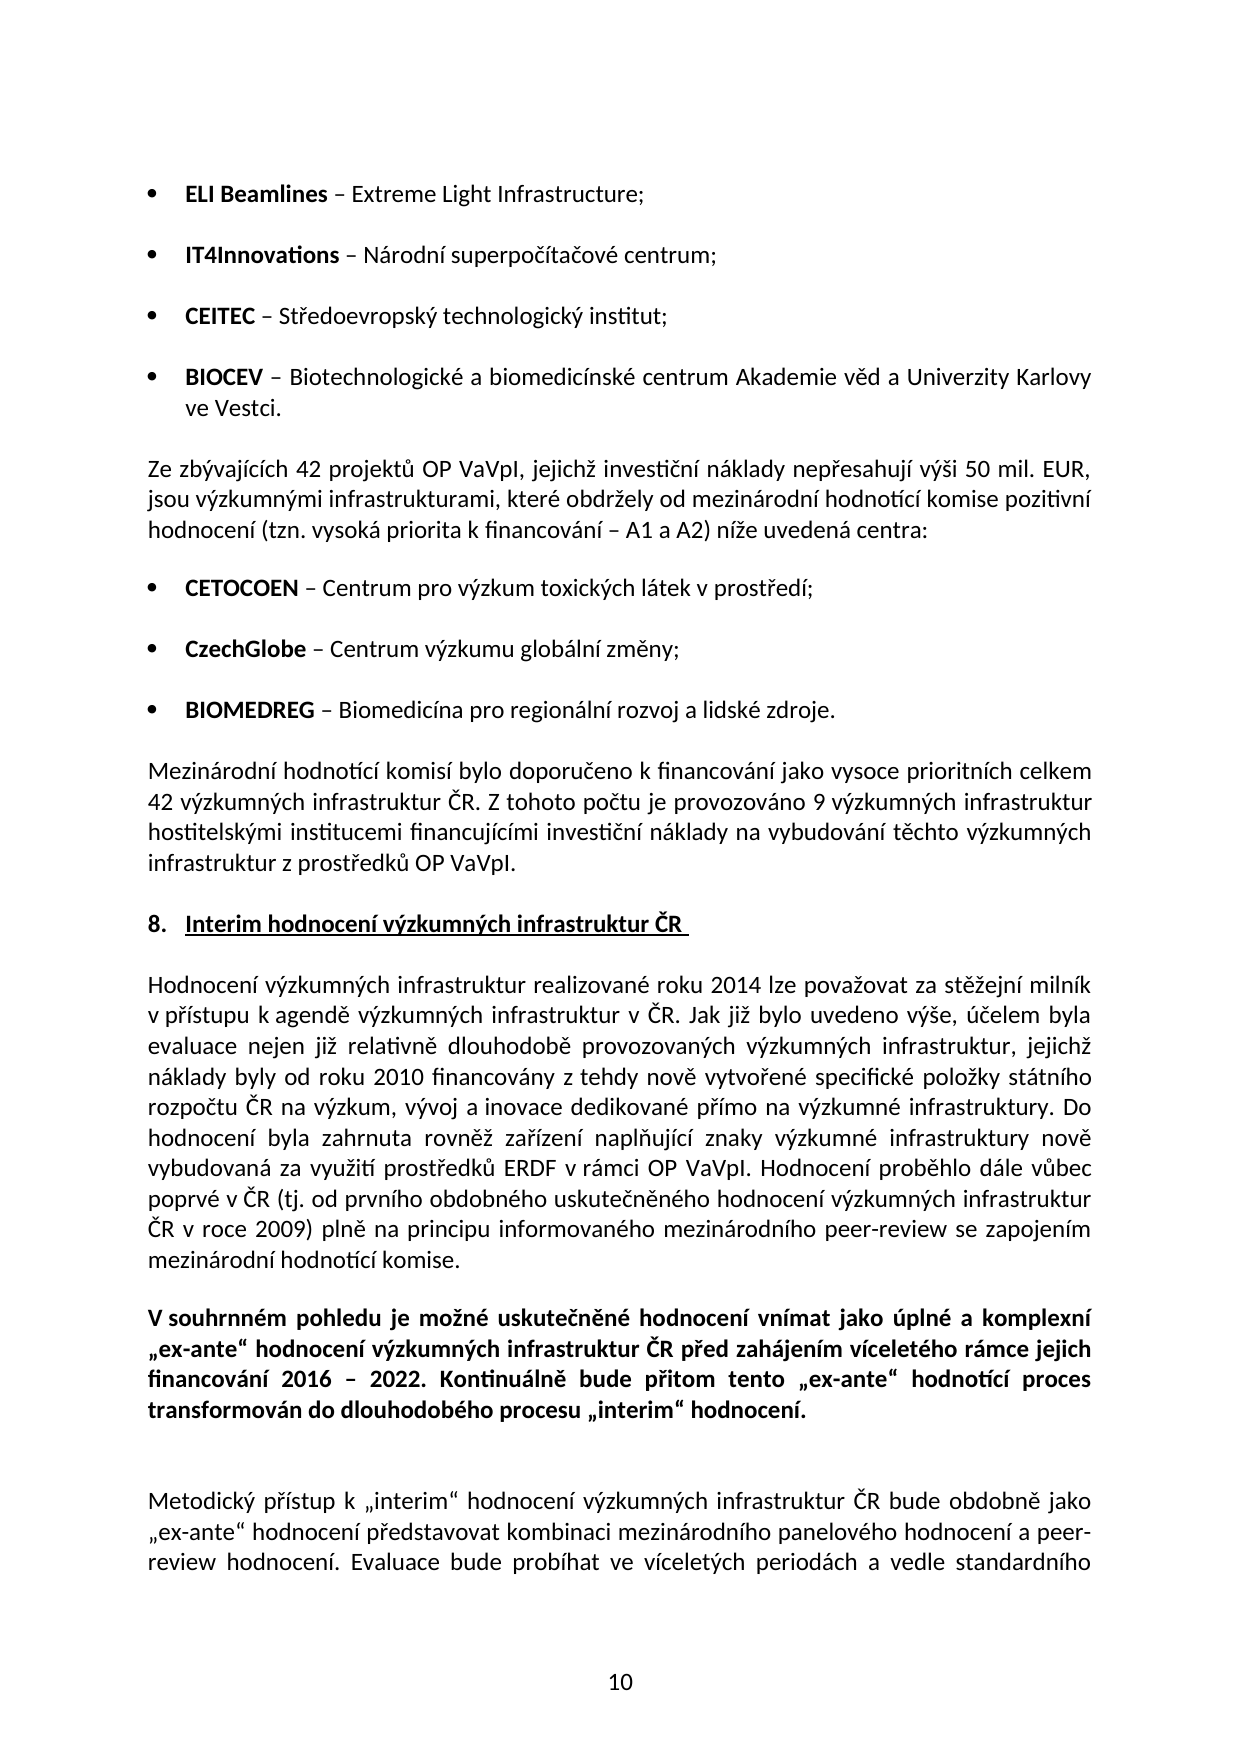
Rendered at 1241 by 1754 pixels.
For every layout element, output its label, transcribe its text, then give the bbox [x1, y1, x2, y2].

list BIOMEDREG – Biomedicína pro regionální rozvoj a lidské zdroje. [148, 694, 1093, 725]
list CEITEC – Středoevropský technologický institut; [148, 300, 1093, 331]
text V souhrnném pohledu je možné uskutečněné hodnocení vnímat jako úplné a komplexní „ex-ante“ hodnocení výzkumných infrastruktur ČR před zahájením víceletého rámce jejich financování 2016 – 2022. Kontinuálně bude přitom tento „ex-ante“ hodnotící proces transformován do dlouhodobého procesu „interim“ hodnocení. [148, 1302, 1093, 1424]
text Ze zbývajících 42 projektů OP VaVpI, jejichž investiční náklady nepřesahují výši 50 mil. EUR, jsou výzkumnými infrastrukturami, které obdržely od mezinárodní hodnotící komise pozitivní hodnocení (tzn. vysoká priorita k financování – A1 a A2) níže uvedená centra: [148, 453, 1093, 544]
text Hodnocení výzkumných infrastruktur realizované roku 2014 lze považovat za stěžejní milník v přístupu k agendě výzkumných infrastruktur v ČR. Jak již bylo uvedeno výše, účelem byla evaluace nejen již relativně dlouhodobě provozovaných výzkumných infrastruktur, jejichž náklady byly od roku 2010 financovány z tehdy nově vytvořené specifické položky státního rozpočtu ČR na výzkum, vývoj a inovace dedikované přímo na výzkumné infrastruktury. Do hodnocení byla zahrnuta rovněž zařízení naplňující znaky výzkumné infrastruktury nově vybudovaná za využití prostředků ERDF v rámci OP VaVpI. Hodnocení proběhlo dále vůbec poprvé v ČR (tj. od prvního obdobného uskutečněného hodnocení výzkumných infrastruktur ČR v roce 2009) plně na principu informovaného mezinárodního peer-review se zapojením mezinárodní hodnotící komise. [148, 969, 1093, 1274]
list CETOCOEN – Centrum pro výzkum toxických látek v prostředí; [148, 572, 1093, 603]
list CzechGlobe – Centrum výzkumu globální změny; [148, 633, 1093, 664]
list IT4Innovations – Národní superpočítačové centrum; [148, 239, 1093, 270]
text Mezinárodní hodnotící komisí bylo doporučeno k financování jako vysoce prioritních celkem 42 výzkumných infrastruktur ČR. Z tohoto počtu je provozováno 9 výzkumných infrastruktur hostitelskými institucemi financujícími investiční náklady na vybudování těchto výzkumných infrastruktur z prostředků OP VaVpI. [148, 756, 1093, 878]
list Interim hodnocení výzkumných infrastruktur ČR [148, 908, 1093, 939]
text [148, 1486, 1093, 1577]
list BIOCEV – Biotechnologické a biomedicínské centrum Akademie věd a Univerzity Karlovy ve Vestci. [148, 361, 1093, 422]
list ELI Beamlines – Extreme Light Infrastructure; [148, 178, 1093, 209]
